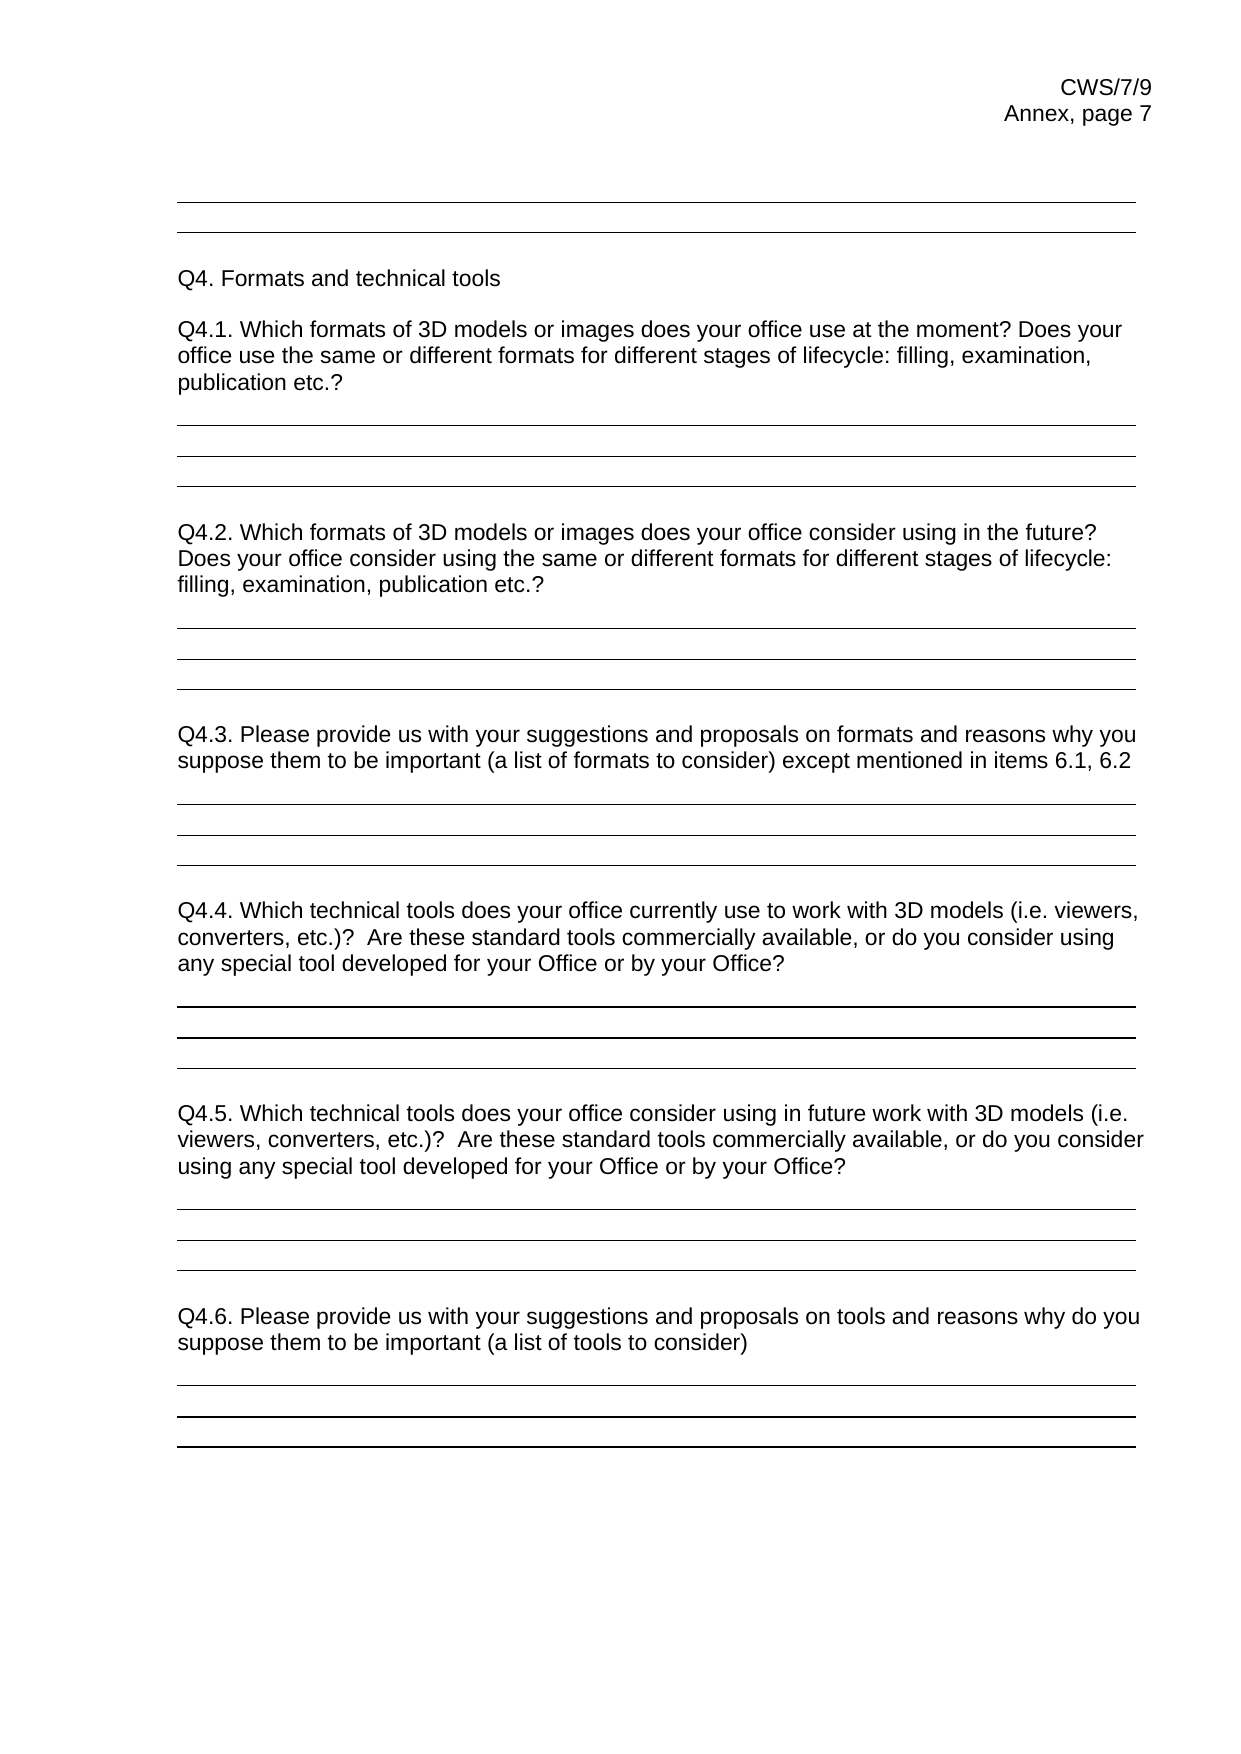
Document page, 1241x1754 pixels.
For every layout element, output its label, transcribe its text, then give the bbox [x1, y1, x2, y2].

subtitle Q4.5. Which technical tools does your office consider using in future work with 3D models (i.e. viewers, converters, etc.)? Are these standard tools commercially available, or do you consider using any special tool developed for your Office or by your Office? [177, 1100, 1152, 1179]
subtitle Q4.2. Which formats of 3D models or images does your office consider using in the future? Does your office consider using the same or different formats for different stages of lifecycle: filling, examination, publication etc.? [177, 518, 1152, 598]
subtitle Q4. Formats and technical tools [177, 264, 1152, 291]
subtitle Q4.1. Which formats of 3D models or images does your office use at the moment? Does your office use the same or different formats for different stages of lifecycle: filling, examination, publication etc.? [177, 316, 1152, 395]
subtitle Q4.4. Which technical tools does your office currently use to work with 3D models (i.e. viewers, converters, etc.)? Are these standard tools commercially available, or do you consider using any special tool developed for your Office or by your Office? [177, 897, 1152, 976]
subtitle Q4.6. Please provide us with your suggestions and proposals on tools and reasons why do you suppose them to be important (a list of tools to consider) [177, 1303, 1152, 1355]
subtitle Q4.3. Please provide us with your suggestions and proposals on formats and reasons why you suppose them to be important (a list of formats to consider) except mentioned in items 6.1, 6.2 [177, 721, 1152, 774]
